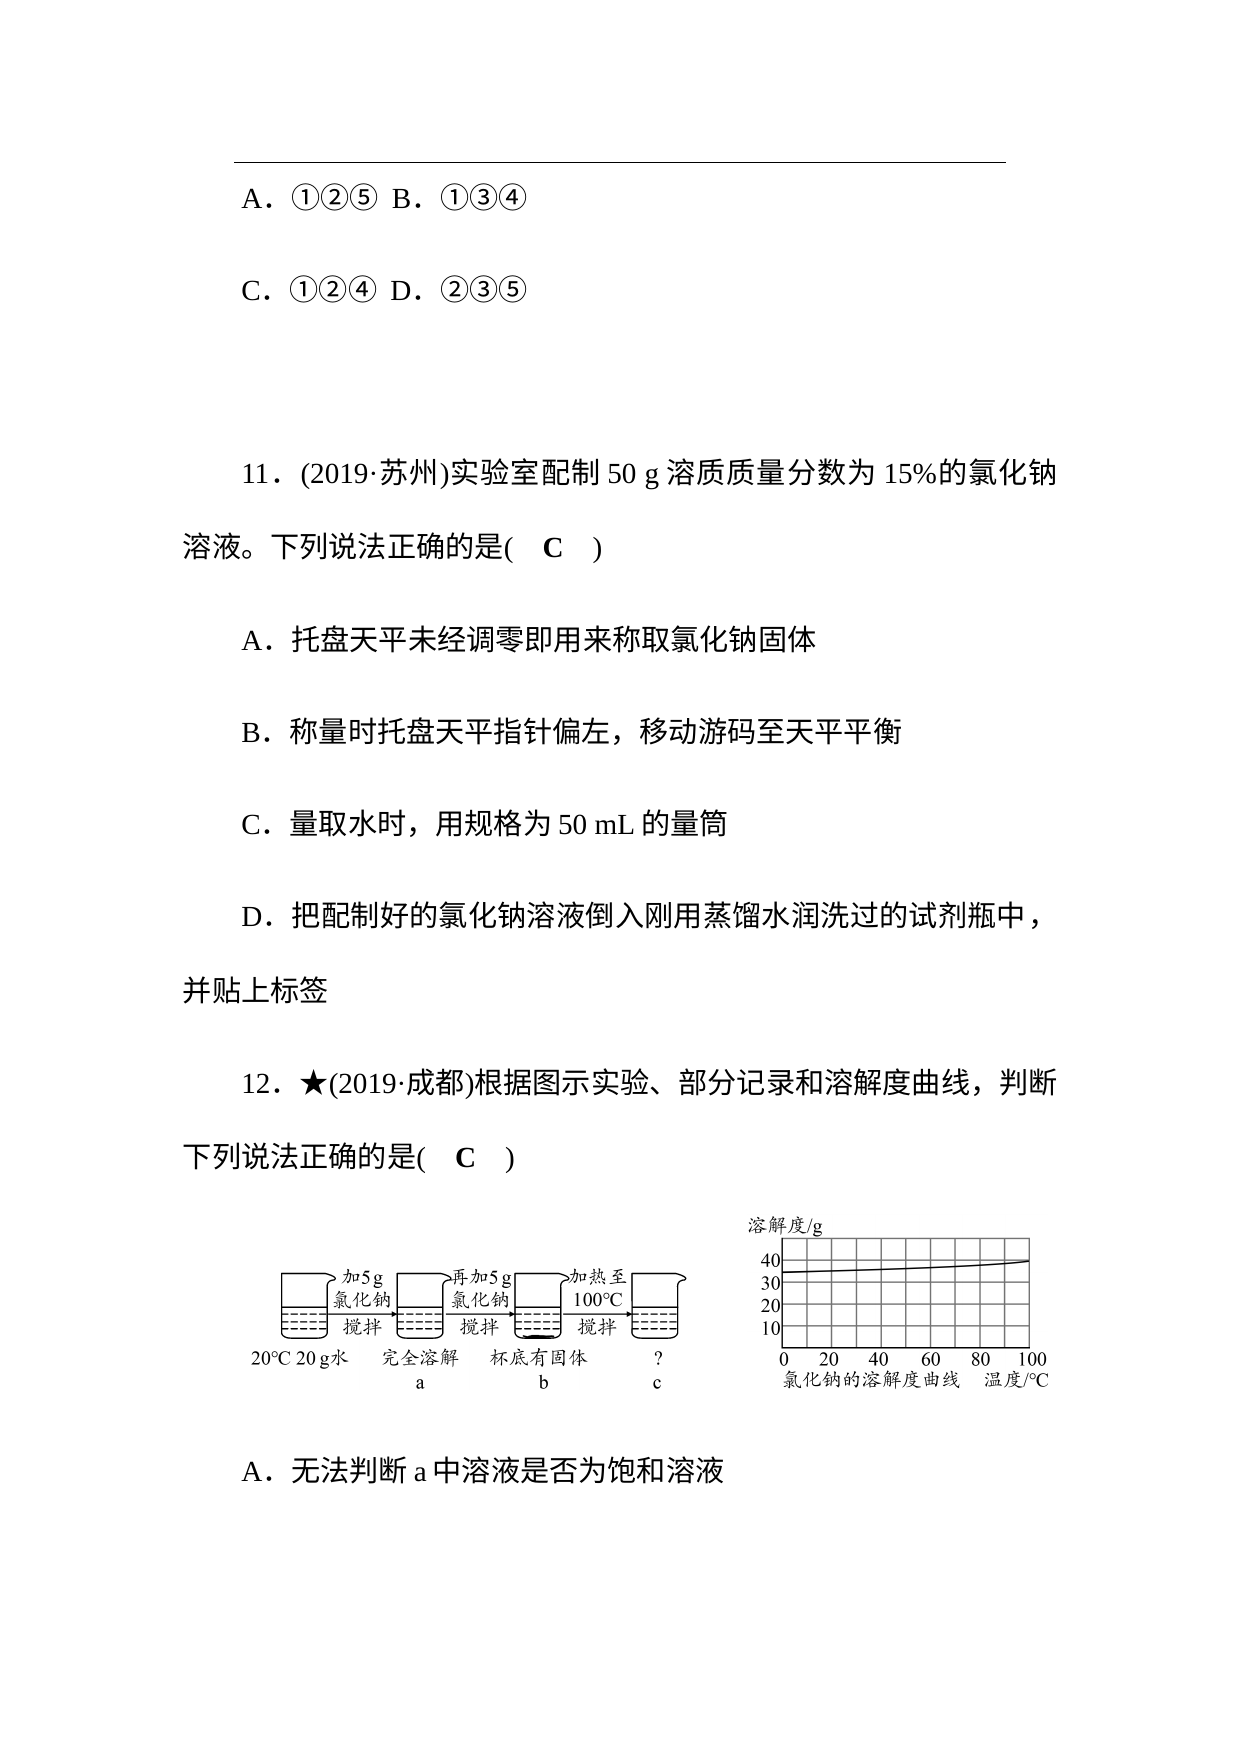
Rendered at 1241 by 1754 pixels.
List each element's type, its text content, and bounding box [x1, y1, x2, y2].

picture [746, 1214, 1049, 1390]
text A．①②⑤ B．①③④ [183, 221, 1058, 286]
picture [250, 1266, 689, 1390]
